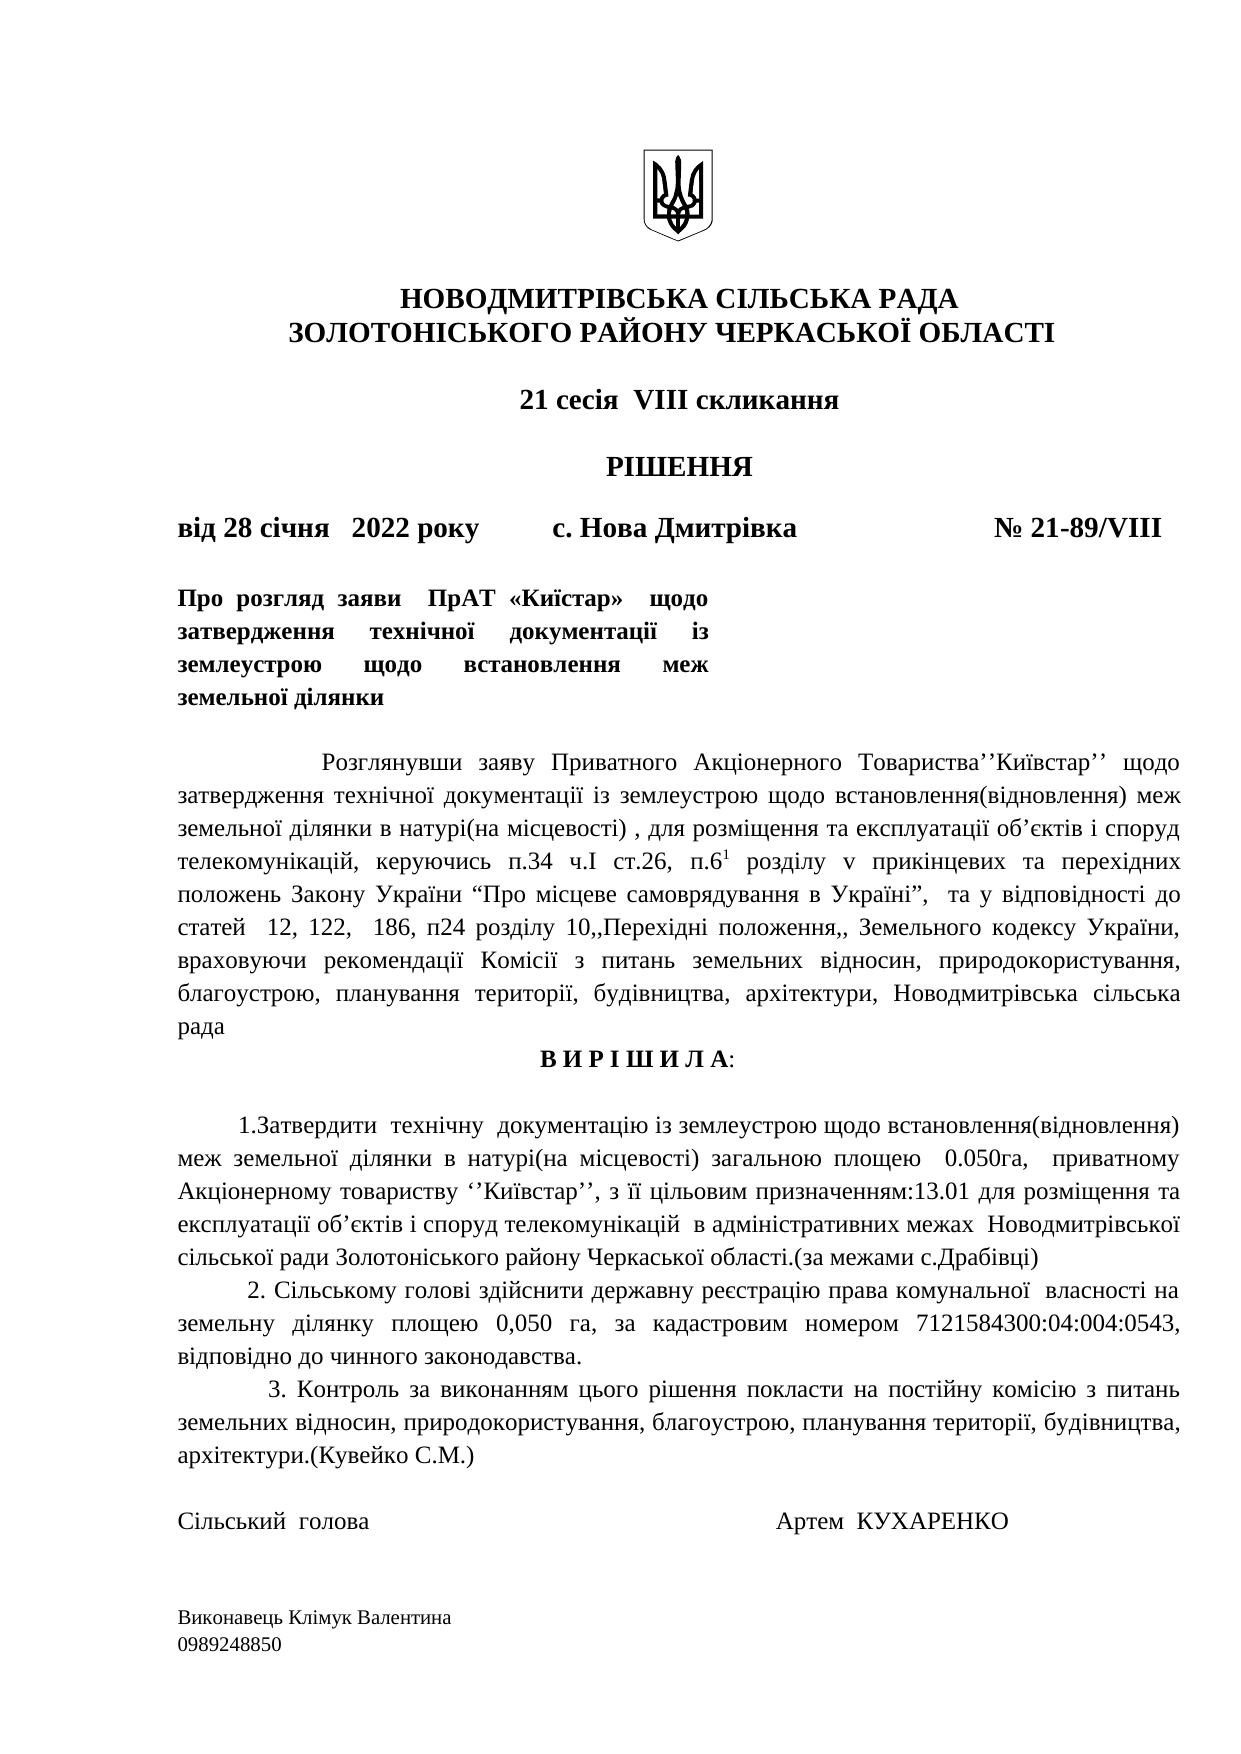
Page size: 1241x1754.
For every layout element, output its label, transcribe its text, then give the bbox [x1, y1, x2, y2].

text НОВОДМИТРІВСЬКА СІЛЬСЬКА РАДА [177, 281, 1181, 315]
text Про розгляд заяви ПрАТ «Киїстар» щодо затвердження технічної документації із землеустрою щодо встановлення меж земельної ділянки [177, 583, 709, 711]
text 0989248850 [177, 1632, 1181, 1656]
text від 28 січня 2022 року с. Нова Дмитрівка № 21-89/VІІІ [177, 511, 1181, 544]
text Розглянувши заяву Приватного Акціонерного Товариства’’Київстар’’ щодо затвердження технічної документації із землеустрою щодо встановлення(відновлення) меж земельної ділянки в натурі(на місцевості) , для розміщення та експлуатації об’єктів і споруд телекомунікацій, керуючись п.34 ч.І ст.26, п.61 розділу v прикінцевих та перехідних положень Закону України “Про місцеве самоврядування в Україні”, та у відповідності до статей 12, 122, 186, п24 розділу 10,,Перехідні положення,, Земельного кодексу України, враховуючи рекомендації Комісії з питань земельних відносин, природокористування, благоустрою, планування території, будівництва, архітектури, Новодмитрівська сільська рада [177, 747, 1181, 1040]
text РІШЕННЯ [177, 449, 1181, 483]
text Виконавець Клімук Валентина [177, 1605, 1181, 1629]
text ЗОЛОТОНІСЬКОГО РАЙОНУ ЧЕРКАСЬКОЇ ОБЛАСТІ [177, 315, 1167, 348]
text 21 сесія VIІІ скликання [177, 382, 1181, 416]
text Сільський голова Артем КУХАРЕНКО [177, 1506, 1181, 1535]
text 3. Контроль за виконанням цього рішення покласти на постійну комісію з питань земельних відносин, природокористування, благоустрою, планування території, будівництва, архітектури.(Кувейко С.М.) [177, 1374, 1181, 1469]
text 1.Затвердити технічну документацію із землеустрою щодо встановлення(відновлення) меж земельної ділянки в натурі(на місцевості) загальною площею 0.050га, приватному Акціонерному товариству ‘’Київстар’’, з її цільовим призначенням:13.01 для розміщення та експлуатації об’єктів і споруд телекомунікацій в адміністративних межах Новодмитрівської сільської ради Золотоніського району Черкаської області.(за межами с.Драбівці) [177, 1110, 1181, 1271]
text 2. Сільському голові здійснити державну реєстрацію права комунальної власності на земельну ділянку площею 0,050 га, за кадастровим номером 7121584300:04:004:0543, відповідно до чинного законодавства. [177, 1275, 1181, 1370]
text В И Р І Ш И Л А: [177, 1044, 1181, 1073]
